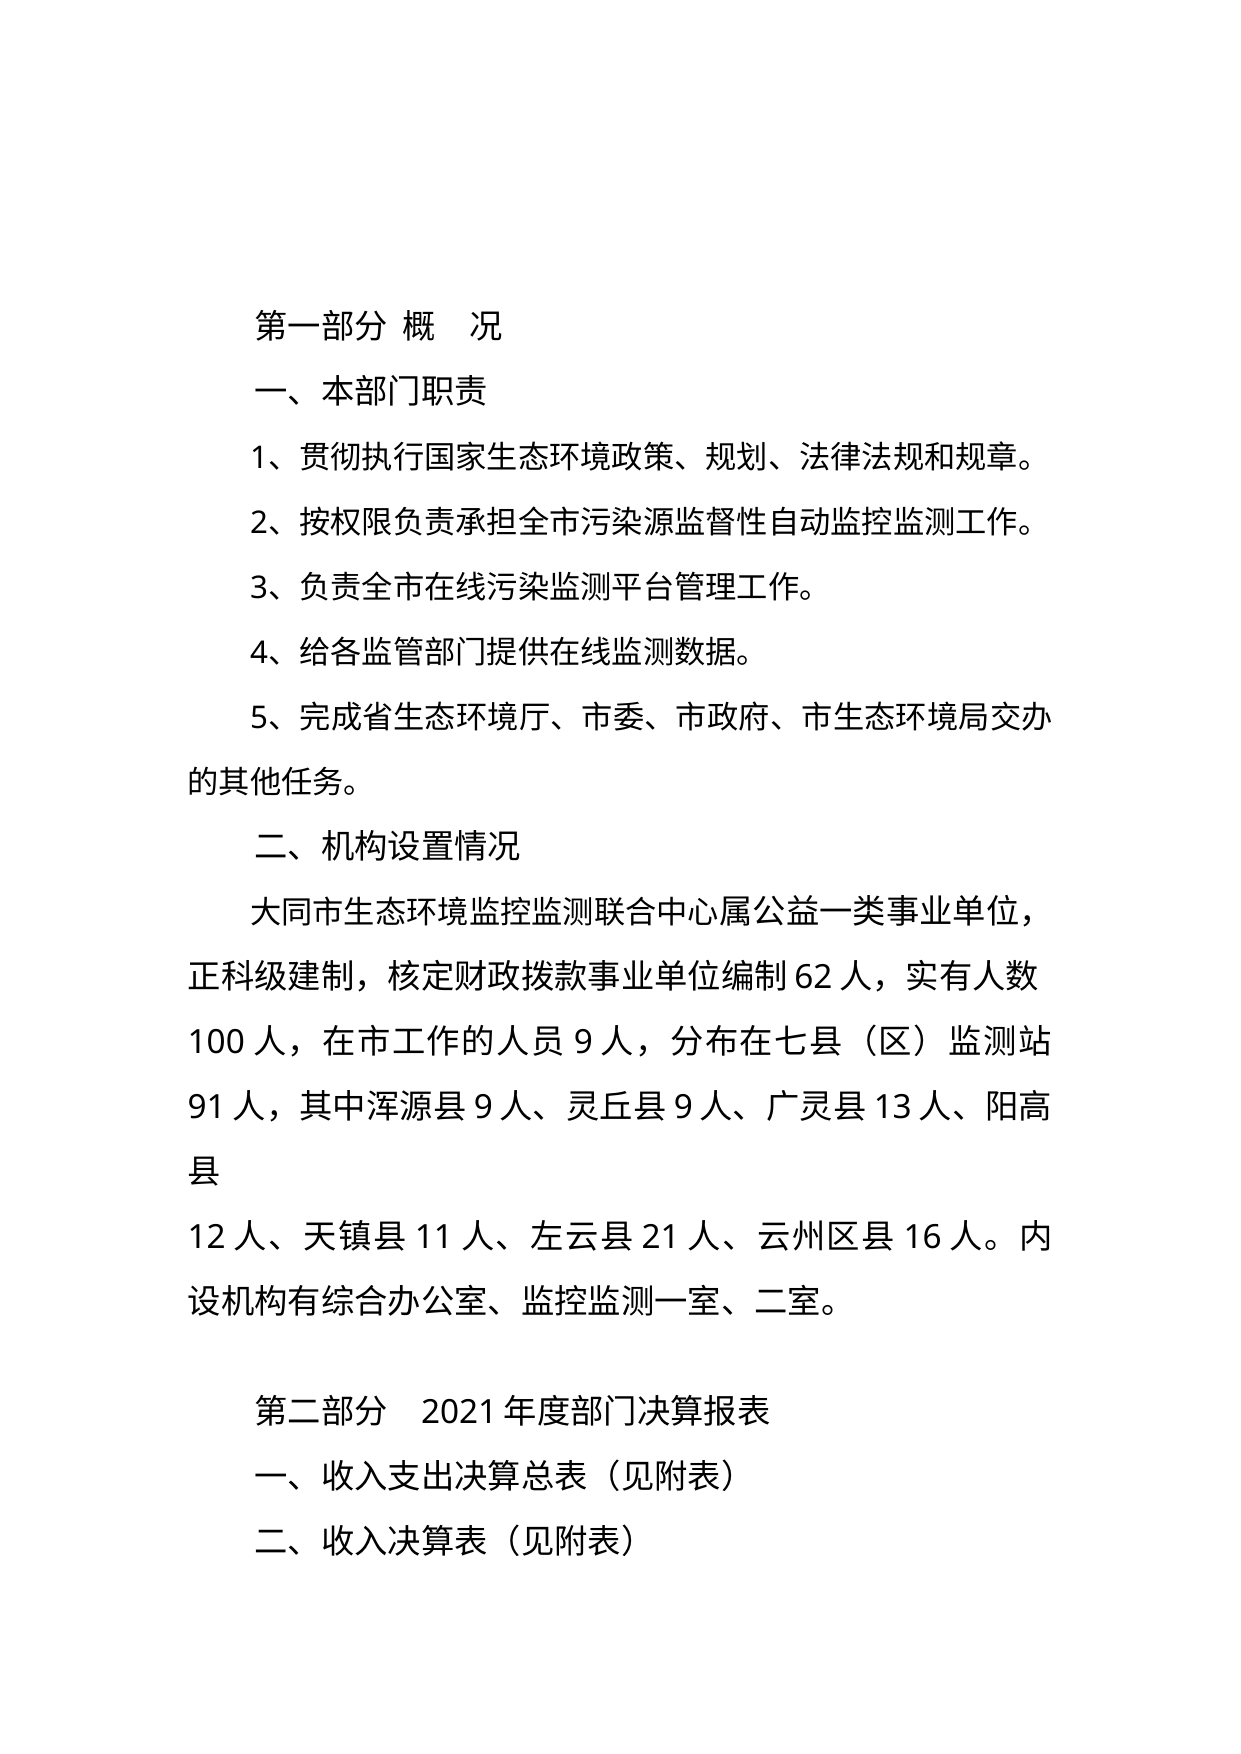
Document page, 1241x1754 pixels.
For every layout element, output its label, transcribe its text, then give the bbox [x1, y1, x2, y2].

text 3、负责全市在线污染监测平台管理工作。 [187, 552, 1053, 617]
text 一、本部门职责 [187, 357, 1053, 422]
list 二、机构设置情况 [187, 812, 1053, 877]
text 第一部分 概 况 [187, 292, 1053, 357]
text 12人、天镇县11人、左云县21人、云州区县16人。内设机构有综合办公室、监控监测一室、二室。 [187, 1202, 1053, 1332]
text 1、贯彻执行国家生态环境政策、规划、法律法规和规章。 [187, 422, 1053, 487]
text 2、按权限负责承担全市污染源监督性自动监控监测工作。 [187, 487, 1053, 552]
text 第二部分 2021年度部门决算报表 [187, 1377, 1053, 1442]
list 收入支出决算总表（见附表） [187, 1442, 1053, 1507]
text 二、收入决算表（见附表） [187, 1507, 1053, 1572]
text 100人，在市工作的人员9人，分布在七县（区）监测站91人，其中浑源县9人、灵丘县9人、广灵县13人、阳高县 [187, 1007, 1053, 1202]
text 4、给各监管部门提供在线监测数据。 [187, 617, 1053, 682]
text 大同市生态环境监控监测联合中心属公益一类事业单位，正科级建制，核定财政拨款事业单位编制62人，实有人数 [187, 877, 1053, 1007]
text 5、完成省生态环境厅、市委、市政府、市生态环境局交办的其他任务。 [187, 682, 1053, 812]
